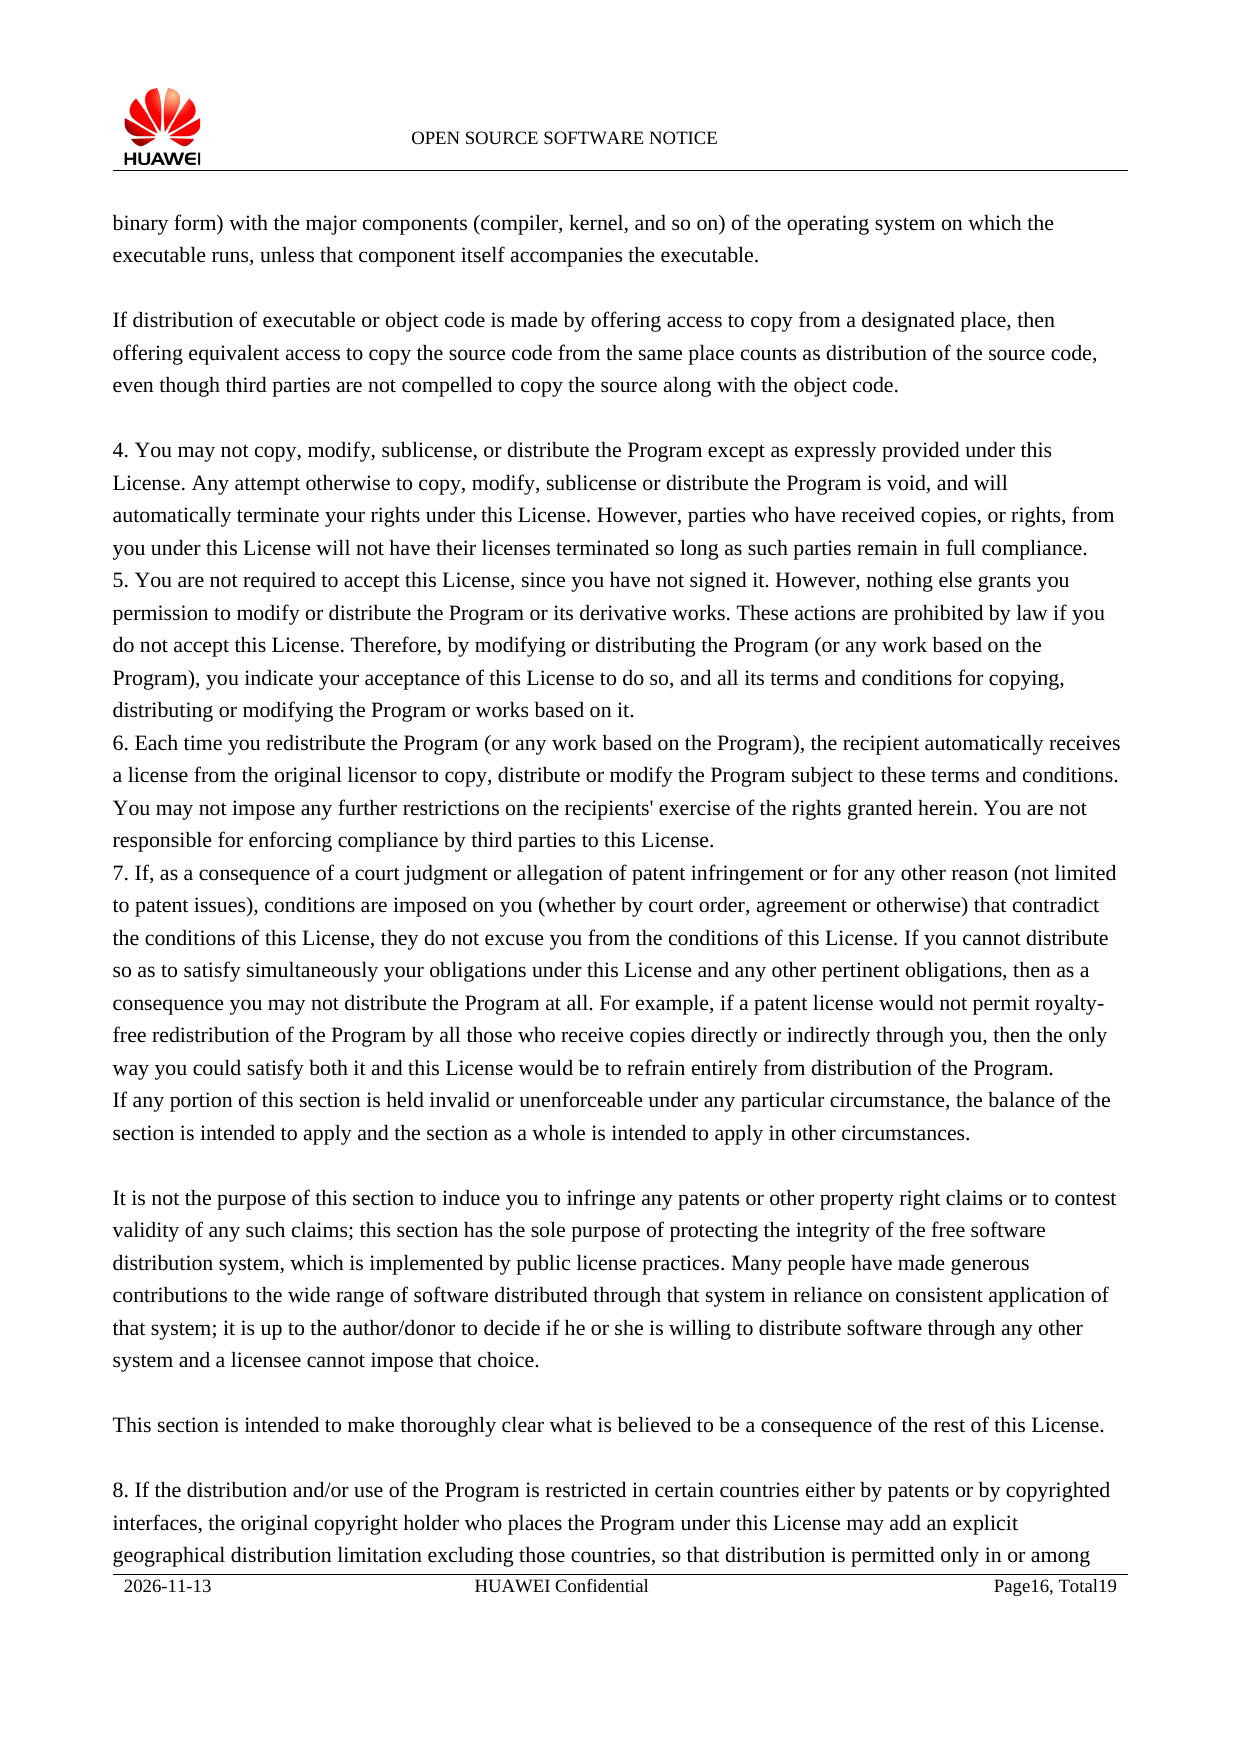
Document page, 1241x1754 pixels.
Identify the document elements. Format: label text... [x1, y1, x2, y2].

picture [124, 88, 201, 165]
